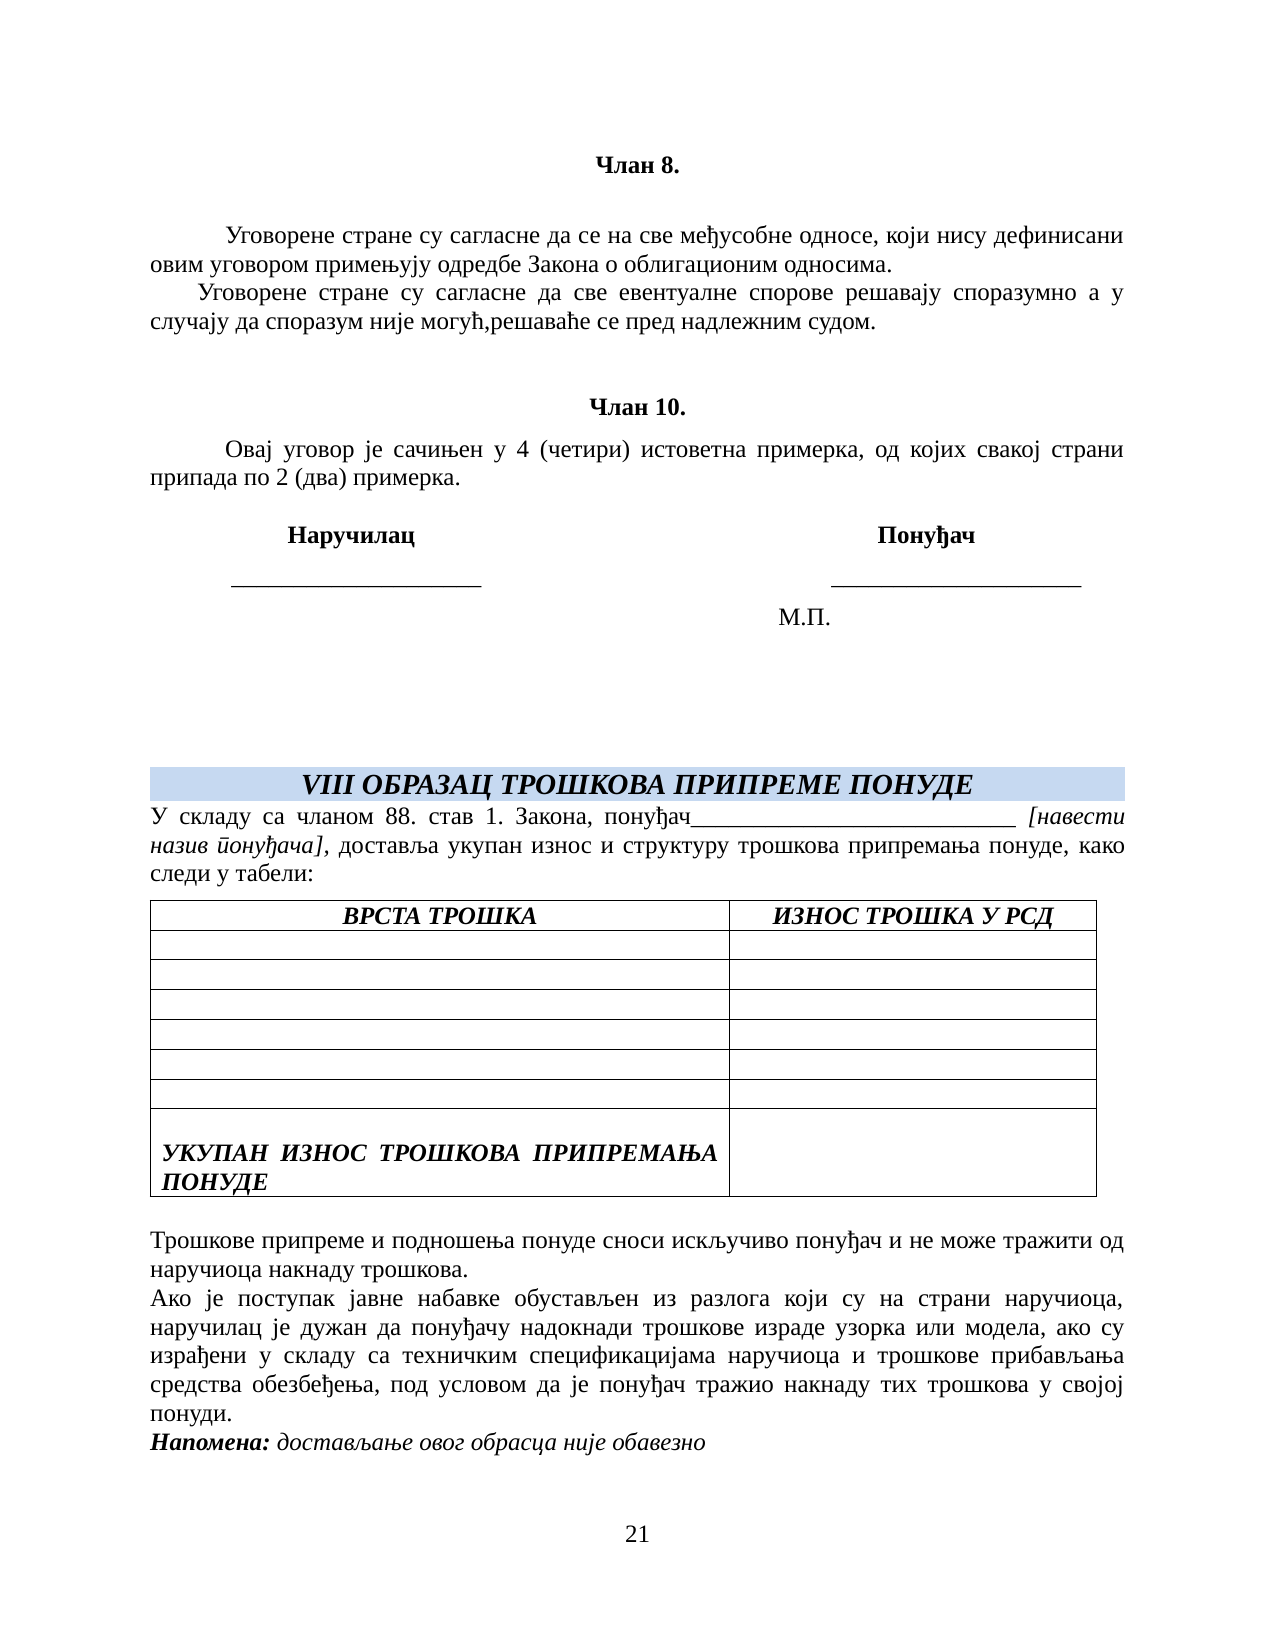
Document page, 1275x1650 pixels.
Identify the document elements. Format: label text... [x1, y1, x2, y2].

table_header ВРСТА ТРОШКА [151, 901, 729, 929]
text Овај уговор је сачињен у 4 (четири) истоветна примерка, од којих свакој страни припада по 2 (два) примерка. [150, 434, 1125, 491]
text М.П. [239, 602, 1125, 631]
text Напомена: достављање овог обрасца није обавезно [150, 1427, 1125, 1455]
table_cell [730, 1080, 1096, 1108]
text Наручилац Понуђач [150, 520, 1125, 549]
text Члан 10. [150, 392, 1125, 421]
text Трошкове припреме и подношења понуде сноси искључиво понуђач и не може тражити од наручиоца накнаду трошкова. [150, 1225, 1125, 1283]
table_cell [151, 931, 729, 959]
table_cell [151, 1050, 729, 1078]
text VIII ОБРАЗАЦ ТРОШКОВА ПРИПРЕМЕ ПОНУДЕ [150, 767, 1125, 801]
table_cell [730, 931, 1096, 959]
table_cell УКУПАН ИЗНОС ТРОШКОВА ПРИПРЕМАЊА ПОНУДЕ [151, 1109, 729, 1196]
table_cell [730, 990, 1096, 1019]
table_cell [730, 1020, 1096, 1049]
table_cell [151, 1020, 729, 1049]
text Уговорене стране су сагласне да све евентуалне спорове решавају споразумно а у случају да споразум није могућ,решаваће се пред надлежним судом. [150, 277, 1125, 335]
text ____________________ ____________________ [150, 561, 1125, 590]
text Уговорене стране су сагласне да се на све међусобне односе, који нису дефинисани овим уговором примењују одредбе Закона о облигационим односима. [150, 220, 1125, 277]
table_cell [151, 1080, 729, 1108]
table_header ИЗНОС ТРОШКА У РСД [730, 901, 1096, 929]
text Ако је поступак јавне набавке обустављен из разлога који су на страни наручиоца, наручилац је дужан да понуђачу надокнади трошкове израде узорка или модела, ако су израђени у складу са техничким спецификацијама наручиоца и трошкове прибављања средства обезбеђења, под условом да је понуђач тражио накнаду тих трошкова у својој понуди. [150, 1283, 1125, 1427]
table_cell [730, 1050, 1096, 1078]
text Члан 8. [150, 150, 1125, 179]
table_cell [151, 960, 729, 989]
text У складу са чланом 88. став 1. Закона, понуђач__________________________ [навести назив понуђача], доставља укупан износ и структуру трошкова припремања понуде, како следи у табели: [150, 801, 1125, 887]
table_cell [730, 1109, 1096, 1196]
table_cell [151, 990, 729, 1019]
table_cell [730, 960, 1096, 989]
